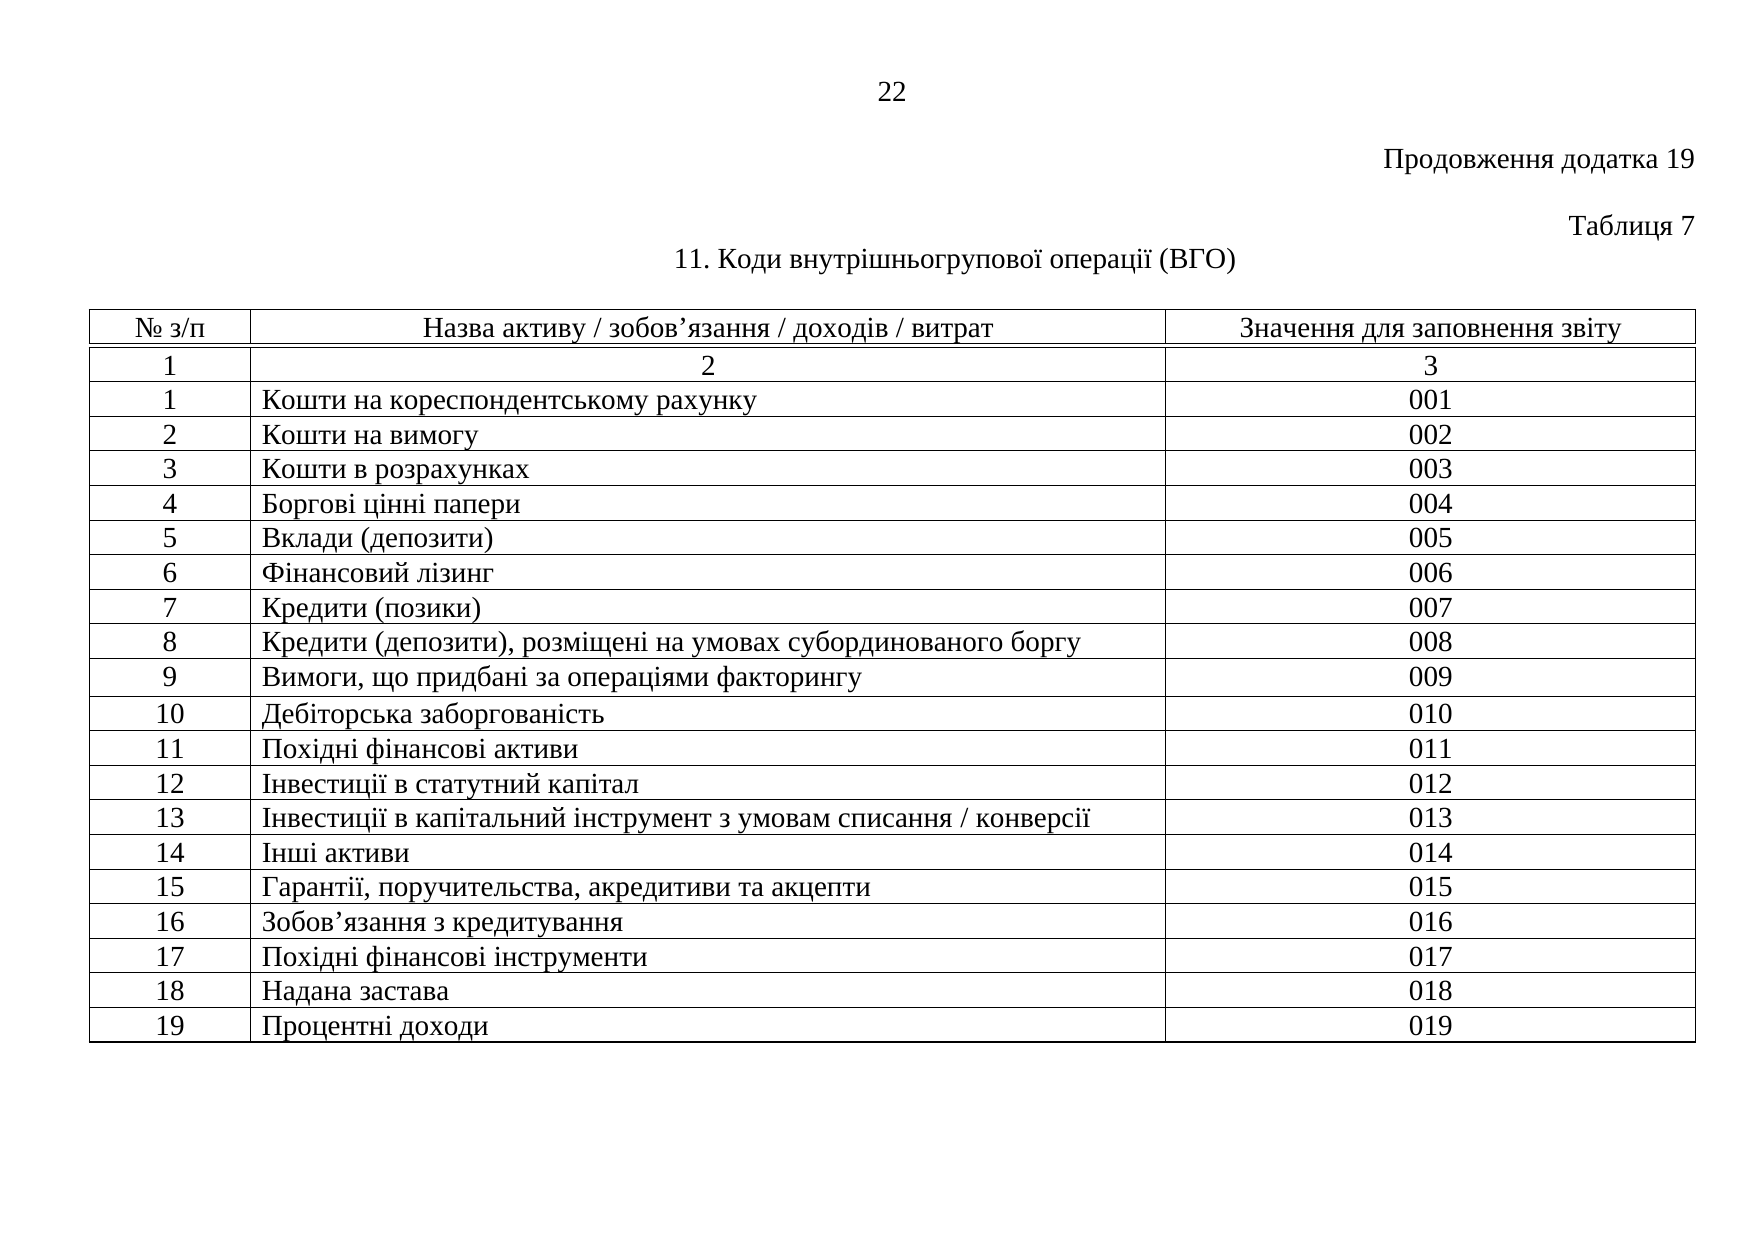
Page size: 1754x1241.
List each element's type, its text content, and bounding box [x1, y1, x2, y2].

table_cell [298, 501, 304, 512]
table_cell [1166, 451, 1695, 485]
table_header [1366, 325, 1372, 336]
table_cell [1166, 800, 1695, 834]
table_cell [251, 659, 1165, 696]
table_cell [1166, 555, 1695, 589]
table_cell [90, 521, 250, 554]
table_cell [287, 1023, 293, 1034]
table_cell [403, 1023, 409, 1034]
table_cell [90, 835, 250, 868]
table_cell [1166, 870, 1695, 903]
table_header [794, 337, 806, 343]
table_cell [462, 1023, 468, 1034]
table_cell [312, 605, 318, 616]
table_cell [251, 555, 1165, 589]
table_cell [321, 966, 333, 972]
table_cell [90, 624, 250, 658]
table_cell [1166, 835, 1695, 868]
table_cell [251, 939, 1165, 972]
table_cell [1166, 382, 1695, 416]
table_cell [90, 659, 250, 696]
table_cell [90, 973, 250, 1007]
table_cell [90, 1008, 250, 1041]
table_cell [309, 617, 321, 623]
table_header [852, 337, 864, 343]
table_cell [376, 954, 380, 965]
text Таблиця 7 [89, 208, 1695, 242]
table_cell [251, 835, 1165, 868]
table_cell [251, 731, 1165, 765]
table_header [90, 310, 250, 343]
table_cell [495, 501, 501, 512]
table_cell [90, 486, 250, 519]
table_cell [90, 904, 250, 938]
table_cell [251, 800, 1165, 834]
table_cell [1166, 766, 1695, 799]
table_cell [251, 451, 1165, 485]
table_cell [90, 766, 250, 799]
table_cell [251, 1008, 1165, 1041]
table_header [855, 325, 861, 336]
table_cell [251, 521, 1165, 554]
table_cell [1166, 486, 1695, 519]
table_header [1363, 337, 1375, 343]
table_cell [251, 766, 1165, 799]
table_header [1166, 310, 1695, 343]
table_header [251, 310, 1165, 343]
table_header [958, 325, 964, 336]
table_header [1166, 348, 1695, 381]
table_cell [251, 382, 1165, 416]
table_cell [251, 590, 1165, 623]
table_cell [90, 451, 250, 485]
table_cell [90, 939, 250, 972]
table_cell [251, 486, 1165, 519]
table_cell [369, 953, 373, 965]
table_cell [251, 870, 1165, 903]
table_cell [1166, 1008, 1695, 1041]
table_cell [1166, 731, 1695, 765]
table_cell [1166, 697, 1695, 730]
list 11. Коди внутрішньогрупової операції (ВГО) [215, 242, 1695, 275]
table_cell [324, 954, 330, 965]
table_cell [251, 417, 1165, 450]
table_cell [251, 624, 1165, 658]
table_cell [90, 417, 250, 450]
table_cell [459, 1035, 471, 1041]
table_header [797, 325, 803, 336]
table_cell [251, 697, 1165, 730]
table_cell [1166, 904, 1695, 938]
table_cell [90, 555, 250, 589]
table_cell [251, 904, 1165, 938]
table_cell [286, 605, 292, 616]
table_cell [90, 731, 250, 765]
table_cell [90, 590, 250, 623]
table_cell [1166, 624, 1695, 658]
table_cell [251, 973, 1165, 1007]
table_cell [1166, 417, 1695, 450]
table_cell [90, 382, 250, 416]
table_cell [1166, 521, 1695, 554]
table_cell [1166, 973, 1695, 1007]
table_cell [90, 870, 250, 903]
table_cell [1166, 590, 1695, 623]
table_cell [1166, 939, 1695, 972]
text Продовження додатка 19 [89, 141, 1695, 174]
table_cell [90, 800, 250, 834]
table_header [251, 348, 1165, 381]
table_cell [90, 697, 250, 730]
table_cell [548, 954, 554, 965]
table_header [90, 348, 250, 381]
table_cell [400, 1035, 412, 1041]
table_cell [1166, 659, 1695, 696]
